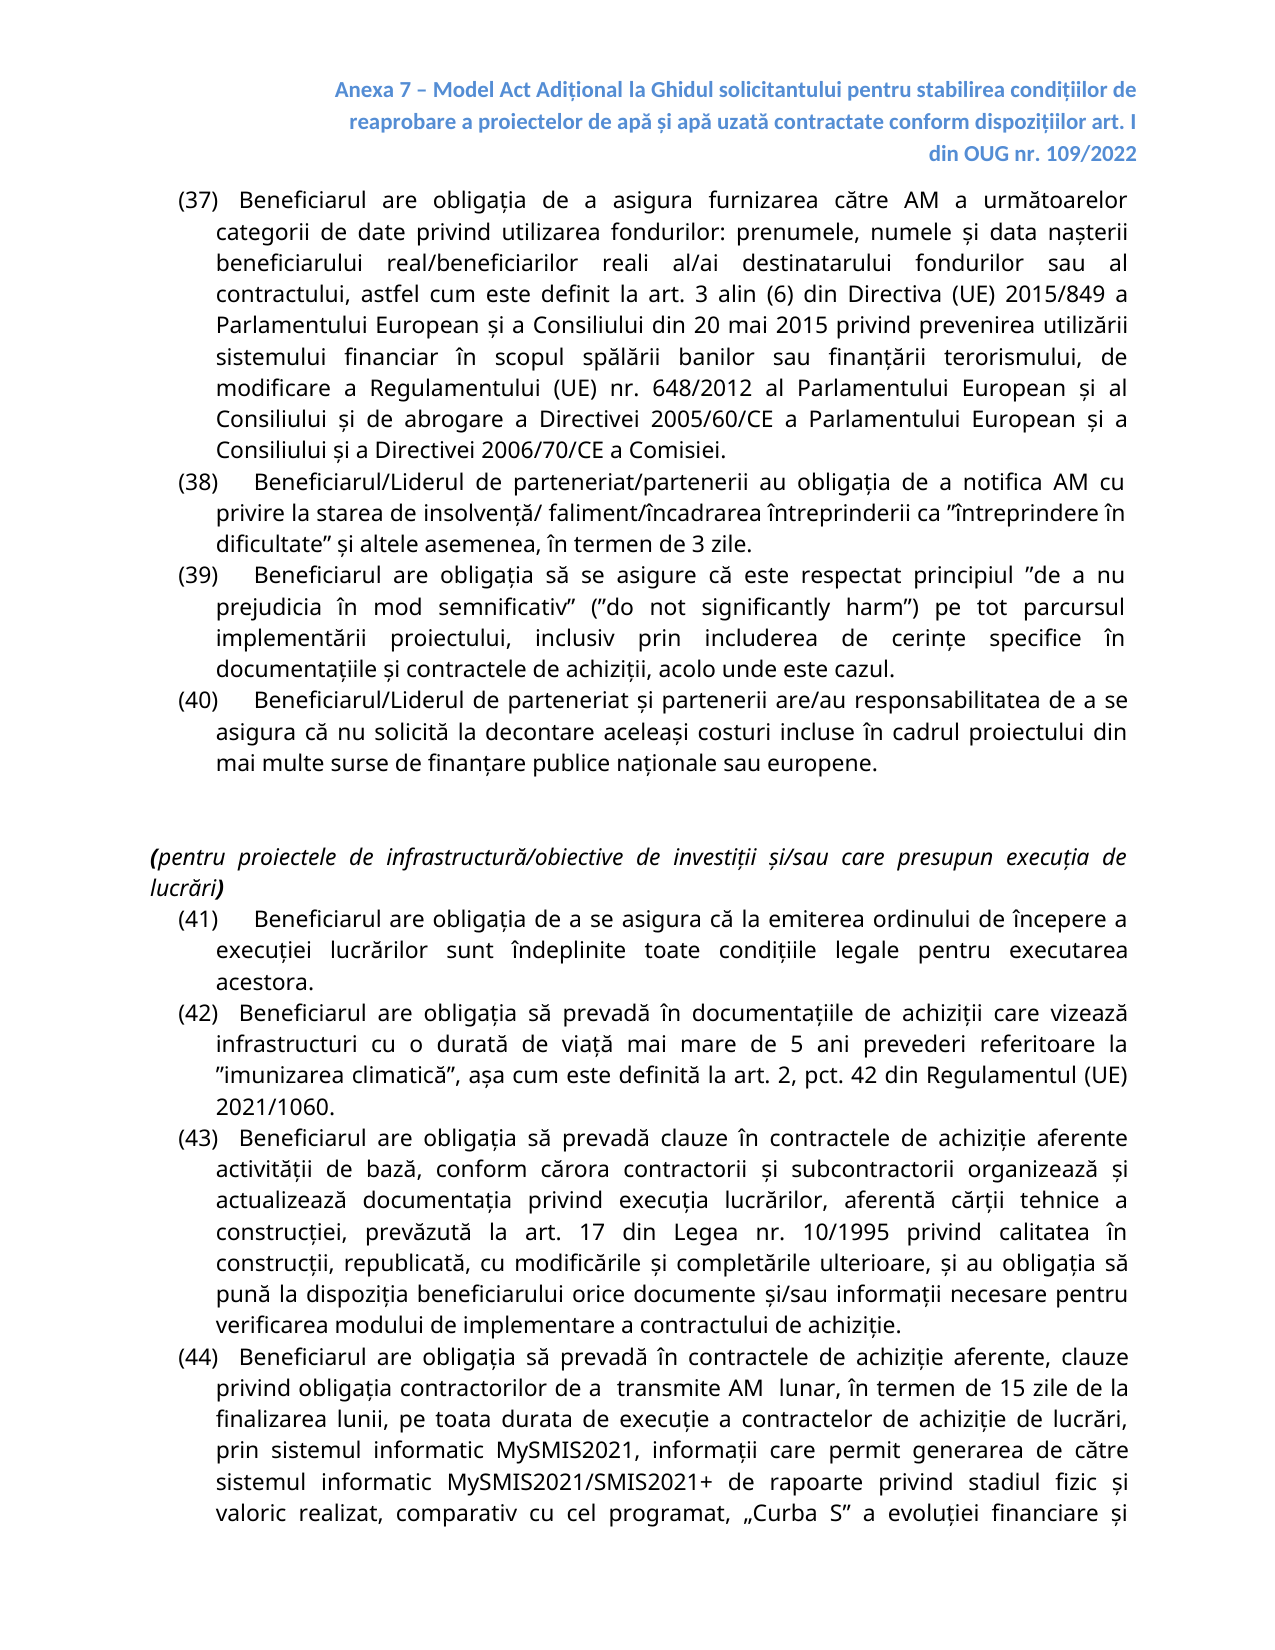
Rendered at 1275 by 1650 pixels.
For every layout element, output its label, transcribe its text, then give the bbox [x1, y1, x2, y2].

list Beneficiarul are obligația să prevadă în documentațiile de achiziții care vizează infrastructuri cu o durată de viață mai mare de 5 ani prevederi referitoare la ”imunizarea climatică”, așa cum este definită la art. 2, pct. 42 din Regulamentul (UE) 2021/1060. [178, 997, 1129, 1122]
list Beneficiarul/Liderul de parteneriat/partenerii au obligația de a notifica AM cu privire la starea de insolvență/ faliment/încadrarea întreprinderii ca ”întreprindere în dificultate” și altele asemenea, în termen de 3 zile. [178, 465, 1126, 559]
list Beneficiarul are obligația de a asigura furnizarea către AM a următoarelor categorii de date privind utilizarea fondurilor: prenumele, numele și data nașterii beneficiarului real/beneficiarilor reali al/ai destinatarului fondurilor sau al contractului, astfel cum este definit la art. 3 alin (6) din Directiva (UE) 2015/849 a Parlamentului European și a Consiliului din 20 mai 2015 privind prevenirea utilizării sistemului financiar în scopul spălării banilor sau finanțării terorismului, de modificare a Regulamentului (UE) nr. 648/2012 al Parlamentului European și al Consiliului și de abrogare a Directivei 2005/60/CE a Parlamentului European și a Consiliului și a Directivei 2006/70/CE a Comisiei. [178, 184, 1129, 465]
list Beneficiarul are obligația să prevadă clauze în contractele de achiziție aferente activității de bază, conform cărora contractorii şi subcontractorii organizează şi actualizează documentația privind execuția lucrărilor, aferentă cărții tehnice a construcției, prevăzută la art. 17 din Legea nr. 10/1995 privind calitatea în construcții, republicată, cu modificările şi completările ulterioare, şi au obligația să pună la dispoziția beneficiarului orice documente şi/sau informații necesare pentru verificarea modului de implementare a contractului de achiziție. [178, 1122, 1129, 1340]
text (pentru proiectele de infrastructură/obiective de investiții și/sau care presupun execuția de lucrări) [150, 840, 1129, 903]
list Beneficiarul/Liderul de parteneriat și partenerii are/au responsabilitatea de a se asigura că nu solicită la decontare aceleași costuri incluse în cadrul proiectului din mai multe surse de finanțare publice naționale sau europene. [178, 684, 1129, 778]
list Beneficiarul are obligația de a se asigura că la emiterea ordinului de începere a execuției lucrărilor sunt îndeplinite toate condițiile legale pentru executarea acestora. [178, 903, 1129, 997]
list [178, 1340, 1129, 1528]
list Beneficiarul are obligația să se asigure că este respectat principiul ”de a nu prejudicia în mod semnificativ” (”do not significantly harm”) pe tot parcursul implementării proiectului, inclusiv prin includerea de cerințe specifice în documentațiile și contractele de achiziții, acolo unde este cazul. [178, 559, 1126, 684]
